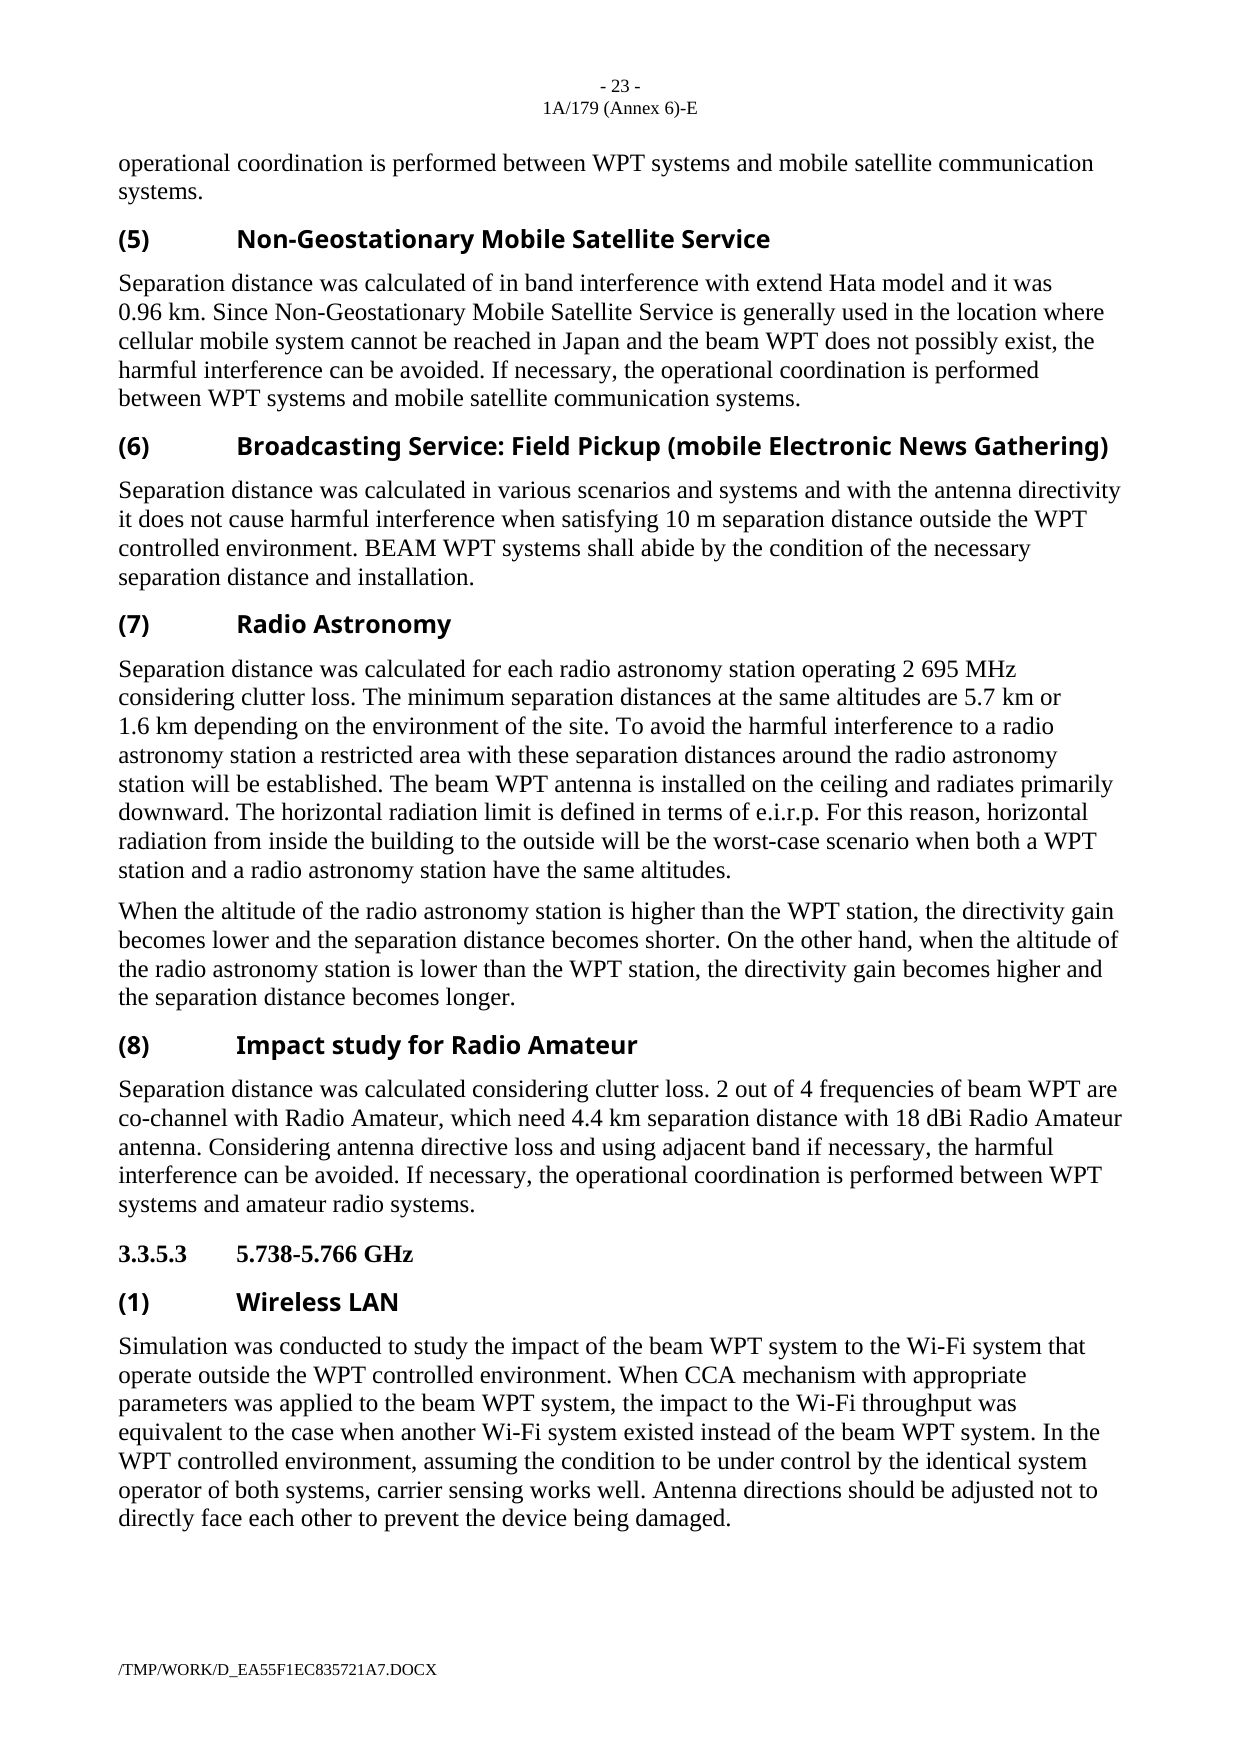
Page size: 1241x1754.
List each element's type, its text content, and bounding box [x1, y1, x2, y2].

text Separation distance was calculated considering clutter loss. 2 out of 4 frequencies of beam WPT are co-channel with Radio Amateur, which need 4.4 km separation distance with 18 dBi Radio Amateur antenna. Considering antenna directive loss and using adjacent band if necessary, the harmful interference can be avoided. If necessary, the operational coordination is performed between WPT systems and amateur radio systems. [118, 1074, 1122, 1218]
text When the altitude of the radio astronomy station is higher than the WPT station, the directivity gain becomes lower and the separation distance becomes shorter. On the other hand, when the altitude of the radio astronomy station is lower than the WPT station, the directivity gain becomes higher and the separation distance becomes longer. [118, 896, 1122, 1011]
subtitle (7) Radio Astronomy [118, 607, 1122, 641]
text Simulation was conducted to study the impact of the beam WPT system to the Wi-Fi system that operate outside the WPT controlled environment. When CCA mechanism with appropriate parameters was applied to the beam WPT system, the impact to the Wi-Fi throughput was equivalent to the case when another Wi-Fi system existed instead of the beam WPT system. In the WPT controlled environment, assuming the condition to be under control by the identical system operator of both systems, carrier sensing works well. Antenna directions should be adjusted not to directly face each other to prevent the device being damaged. [118, 1331, 1122, 1532]
subtitle (1) Wireless LAN [118, 1284, 1122, 1318]
text Separation distance was calculated of in band interference with extend Hata model and it was 0.96 km. Since Non-Geostationary Mobile Satellite Service is generally used in the location where cellular mobile system cannot be reached in Japan and the beam WPT does not possibly exist, the harmful interference can be avoided. If necessary, the operational coordination is performed between WPT systems and mobile satellite communication systems. [118, 268, 1122, 412]
subtitle (5) Non-Geostationary Mobile Satellite Service [118, 222, 1122, 256]
text Separation distance was calculated in various scenarios and systems and with the antenna directivity it does not cause harmful interference when satisfying 10 m separation distance outside the WPT controlled environment. BEAM WPT systems shall abide by the condition of the necessary separation distance and installation. [118, 475, 1122, 590]
subtitle (8) Impact study for Radio Amateur [118, 1028, 1122, 1062]
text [118, 148, 1122, 205]
text Separation distance was calculated for each radio astronomy station operating 2 695 MHz considering clutter loss. The minimum separation distances at the same altitudes are 5.7 km or 1.6 km depending on the environment of the site. To avoid the harmful interference to a radio astronomy station a restricted area with these separation distances around the radio astronomy station will be established. The beam WPT antenna is installed on the ceiling and radiates primarily downward. The horizontal radiation limit is defined in terms of e.i.r.p. For this reason, horizontal radiation from inside the building to the outside will be the worst-case scenario when both a WPT station and a radio astronomy station have the same altitudes. [118, 654, 1122, 884]
subtitle (6) Broadcasting Service: Field Pickup (mobile Electronic News Gathering) [118, 429, 1122, 463]
subtitle 3.3.5.3 5.738-5.766 GHz [118, 1239, 1122, 1268]
